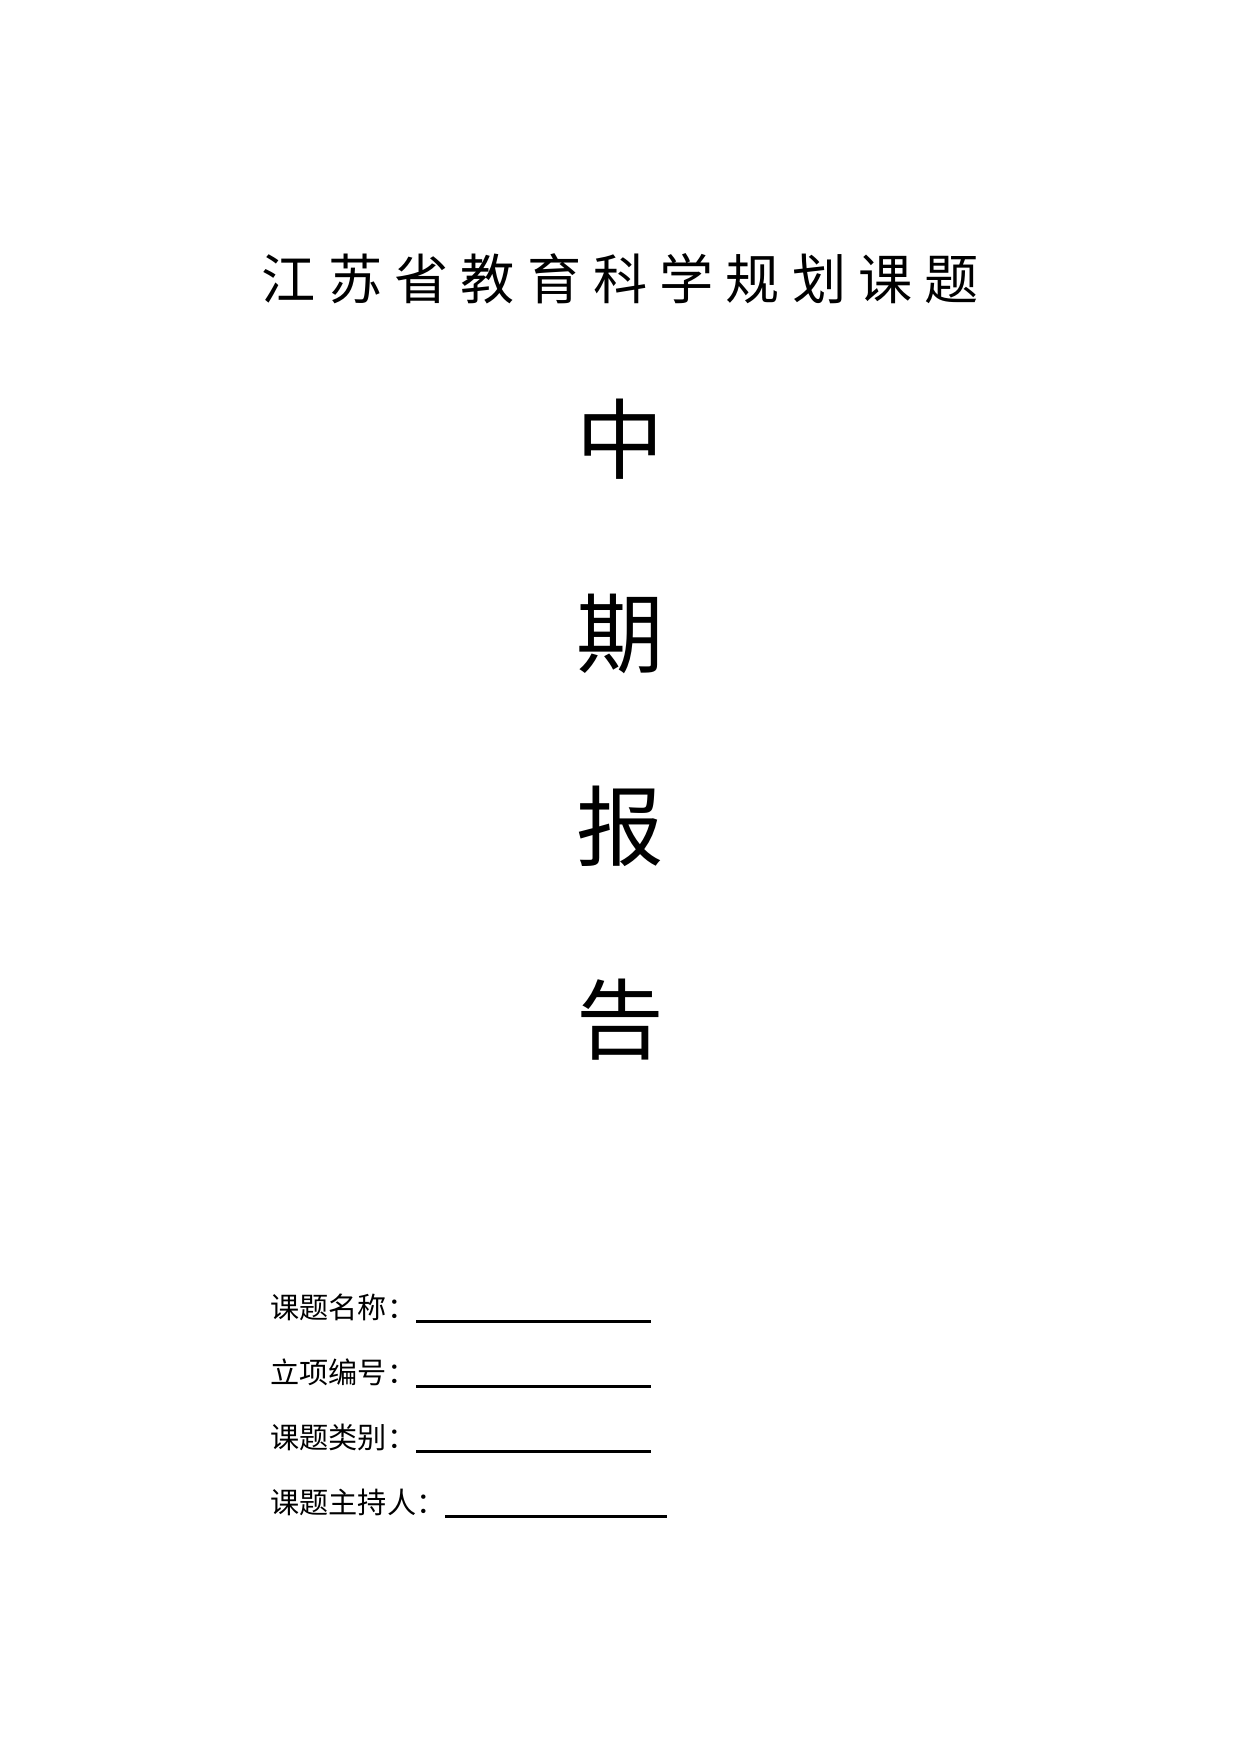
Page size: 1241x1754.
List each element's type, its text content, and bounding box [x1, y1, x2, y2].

text 课题主持人： [153, 1468, 1087, 1533]
text 课题名称： [153, 1273, 1087, 1338]
text 报 [153, 756, 1087, 886]
text 中 [153, 369, 1087, 499]
text 立项编号： [153, 1338, 1087, 1403]
text 告 [153, 949, 1087, 1079]
text 课题类别： [153, 1403, 1087, 1468]
text 期 [153, 563, 1087, 693]
text 江 苏 省 教 育 科 学 规 划 课 题 [153, 227, 1087, 324]
